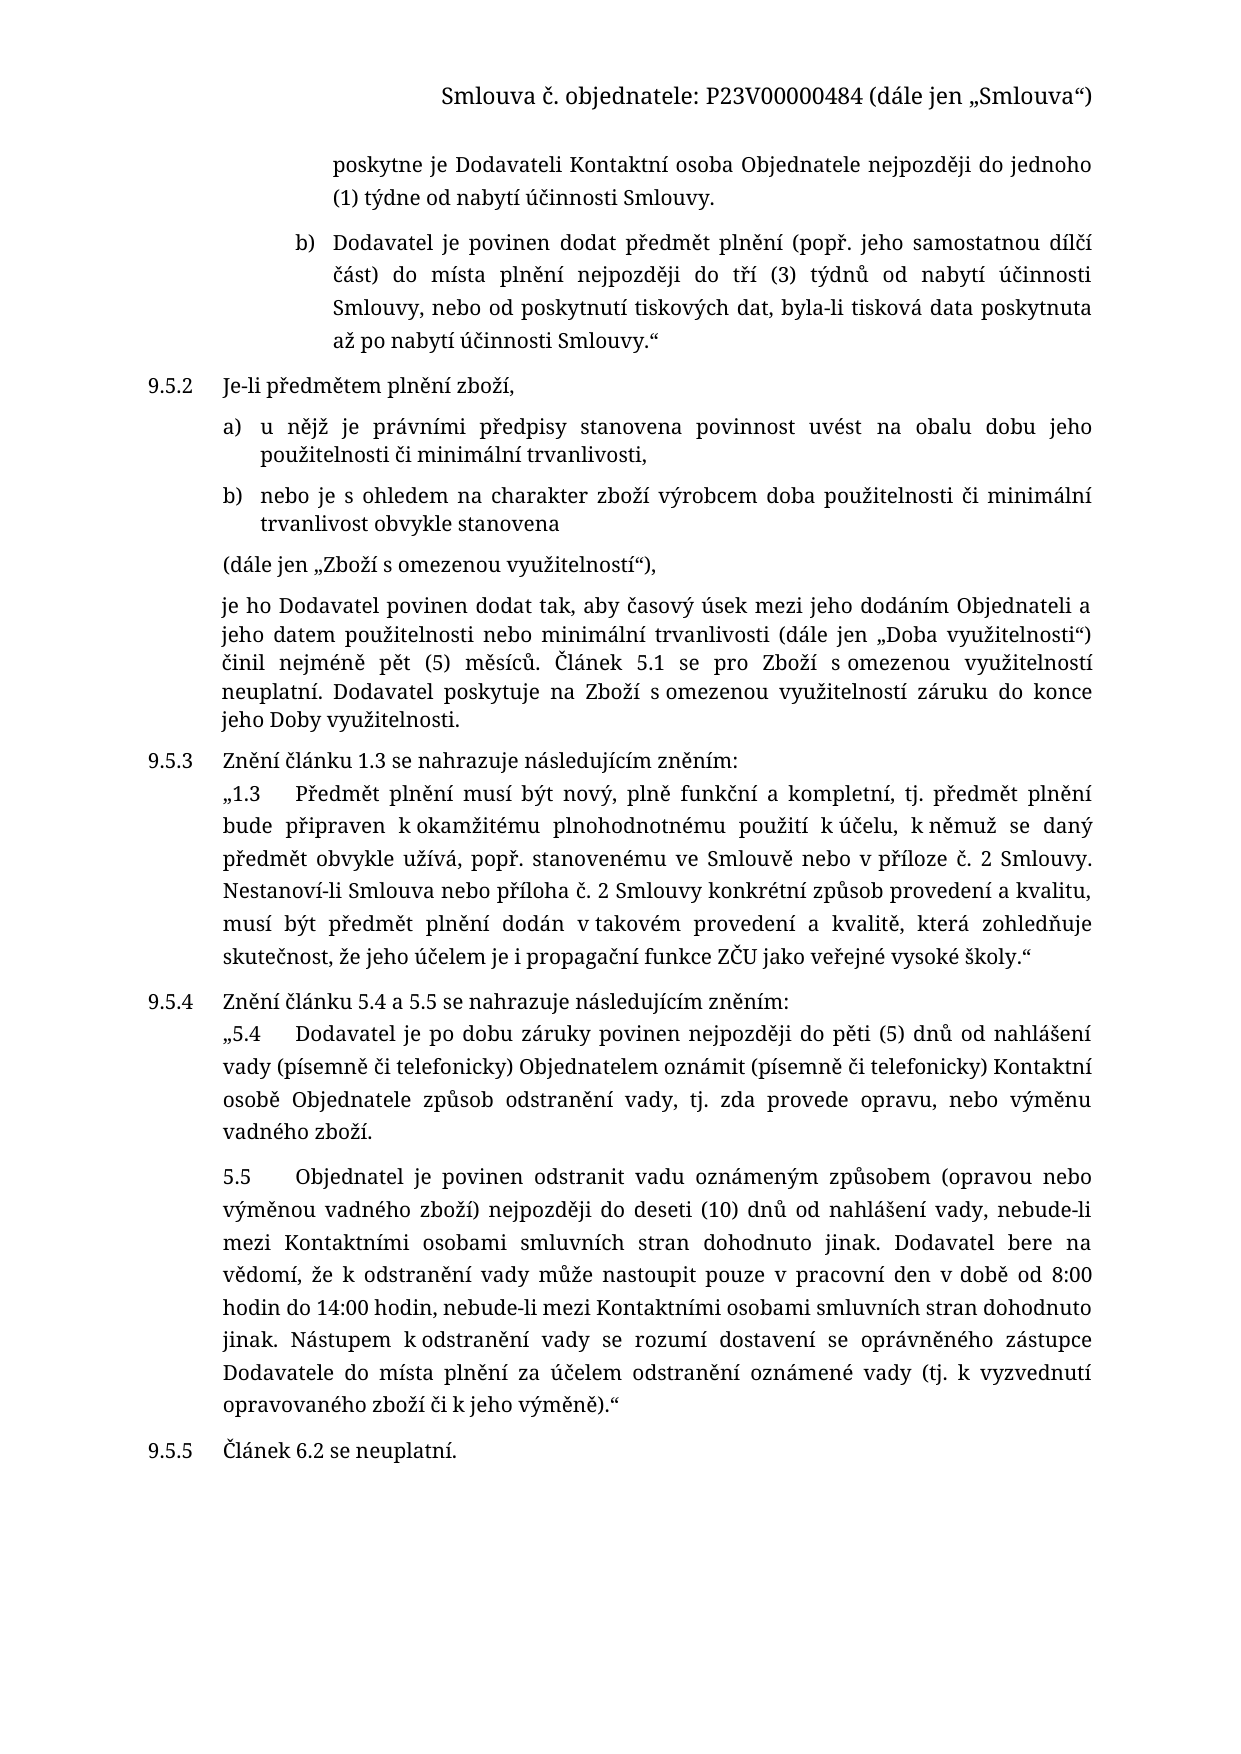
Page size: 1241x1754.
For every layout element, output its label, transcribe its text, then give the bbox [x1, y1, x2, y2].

list u nějž je právními předpisy stanovena povinnost uvést na obalu dobu jeho použitelnosti či minimální trvanlivosti, [223, 412, 1093, 469]
list Článek 6.2 se neuplatní. [148, 1436, 1093, 1464]
text (dále jen „Zboží s omezenou využitelností“), [223, 551, 1093, 579]
list Znění článku 5.4 a 5.5 se nahrazuje následujícím zněním: [148, 987, 1093, 1015]
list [295, 150, 1093, 211]
list nebo je s ohledem na charakter zboží výrobcem doba použitelnosti či minimální trvanlivost obvykle stanovena [223, 481, 1093, 538]
list „5.4 Dodavatel je po dobu záruky povinen nejpozději do pěti (5) dnů od nahlášení vady (písemně či telefonicky) Objednatelem oznámit (písemně či telefonicky) Kontaktní osobě Objednatele způsob odstranění vady, tj. zda provede opravu, nebo výměnu vadného zboží. [223, 1019, 1093, 1146]
list 5.5 Objednatel je povinen odstranit vadu oznámeným způsobem (opravou nebo výměnou vadného zboží) nejpozději do deseti (10) dnů od nahlášení vady, nebude-li mezi Kontaktními osobami smluvních stran dohodnuto jinak. Dodavatel bere na vědomí, že k odstranění vady může nastoupit pouze v pracovní den v době od 8:00 hodin do 14:00 hodin, nebude-li mezi Kontaktními osobami smluvních stran dohodnuto jinak. Nástupem k odstranění vady se rozumí dostavení se oprávněného zástupce Dodavatele do místa plnění za účelem odstranění oznámené vady (tj. k vyzvednutí opravovaného zboží či k jeho výměně).“ [223, 1162, 1093, 1419]
list Je-li předmětem plnění zboží, [148, 371, 1093, 399]
list Dodavatel je povinen dodat předmět plnění (popř. jeho samostatnou dílčí část) do místa plnění nejpozději do tří (3) týdnů od nabytí účinnosti Smlouvy, nebo od poskytnutí tiskových dat, byla-li tisková data poskytnuta až po nabytí účinnosti Smlouvy.“ [295, 228, 1093, 354]
text je ho Dodavatel povinen dodat tak, aby časový úsek mezi jeho dodáním Objednateli a jeho datem použitelnosti nebo minimální trvanlivosti (dále jen „Doba využitelnosti“) činil nejméně pět (5) měsíců. Článek 5.1 se pro Zboží s omezenou využitelností neuplatní. Dodavatel poskytuje na Zboží s omezenou využitelností záruku do konce jeho Doby využitelnosti. [221, 591, 1093, 734]
list „1.3 Předmět plnění musí být nový, plně funkční a kompletní, tj. předmět plnění bude připraven k okamžitému plnohodnotnému použití k účelu, k němuž se daný předmět obvykle užívá, popř. stanovenému ve Smlouvě nebo v příloze č. 2 Smlouvy. Nestanoví-li Smlouva nebo příloha č. 2 Smlouvy konkrétní způsob provedení a kvalitu, musí být předmět plnění dodán v takovém provedení a kvalitě, která zohledňuje skutečnost, že jeho účelem je i propagační funkce ZČU jako veřejné vysoké školy.“ [223, 779, 1093, 970]
list Znění článku 1.3 se nahrazuje následujícím zněním: [148, 746, 1093, 774]
